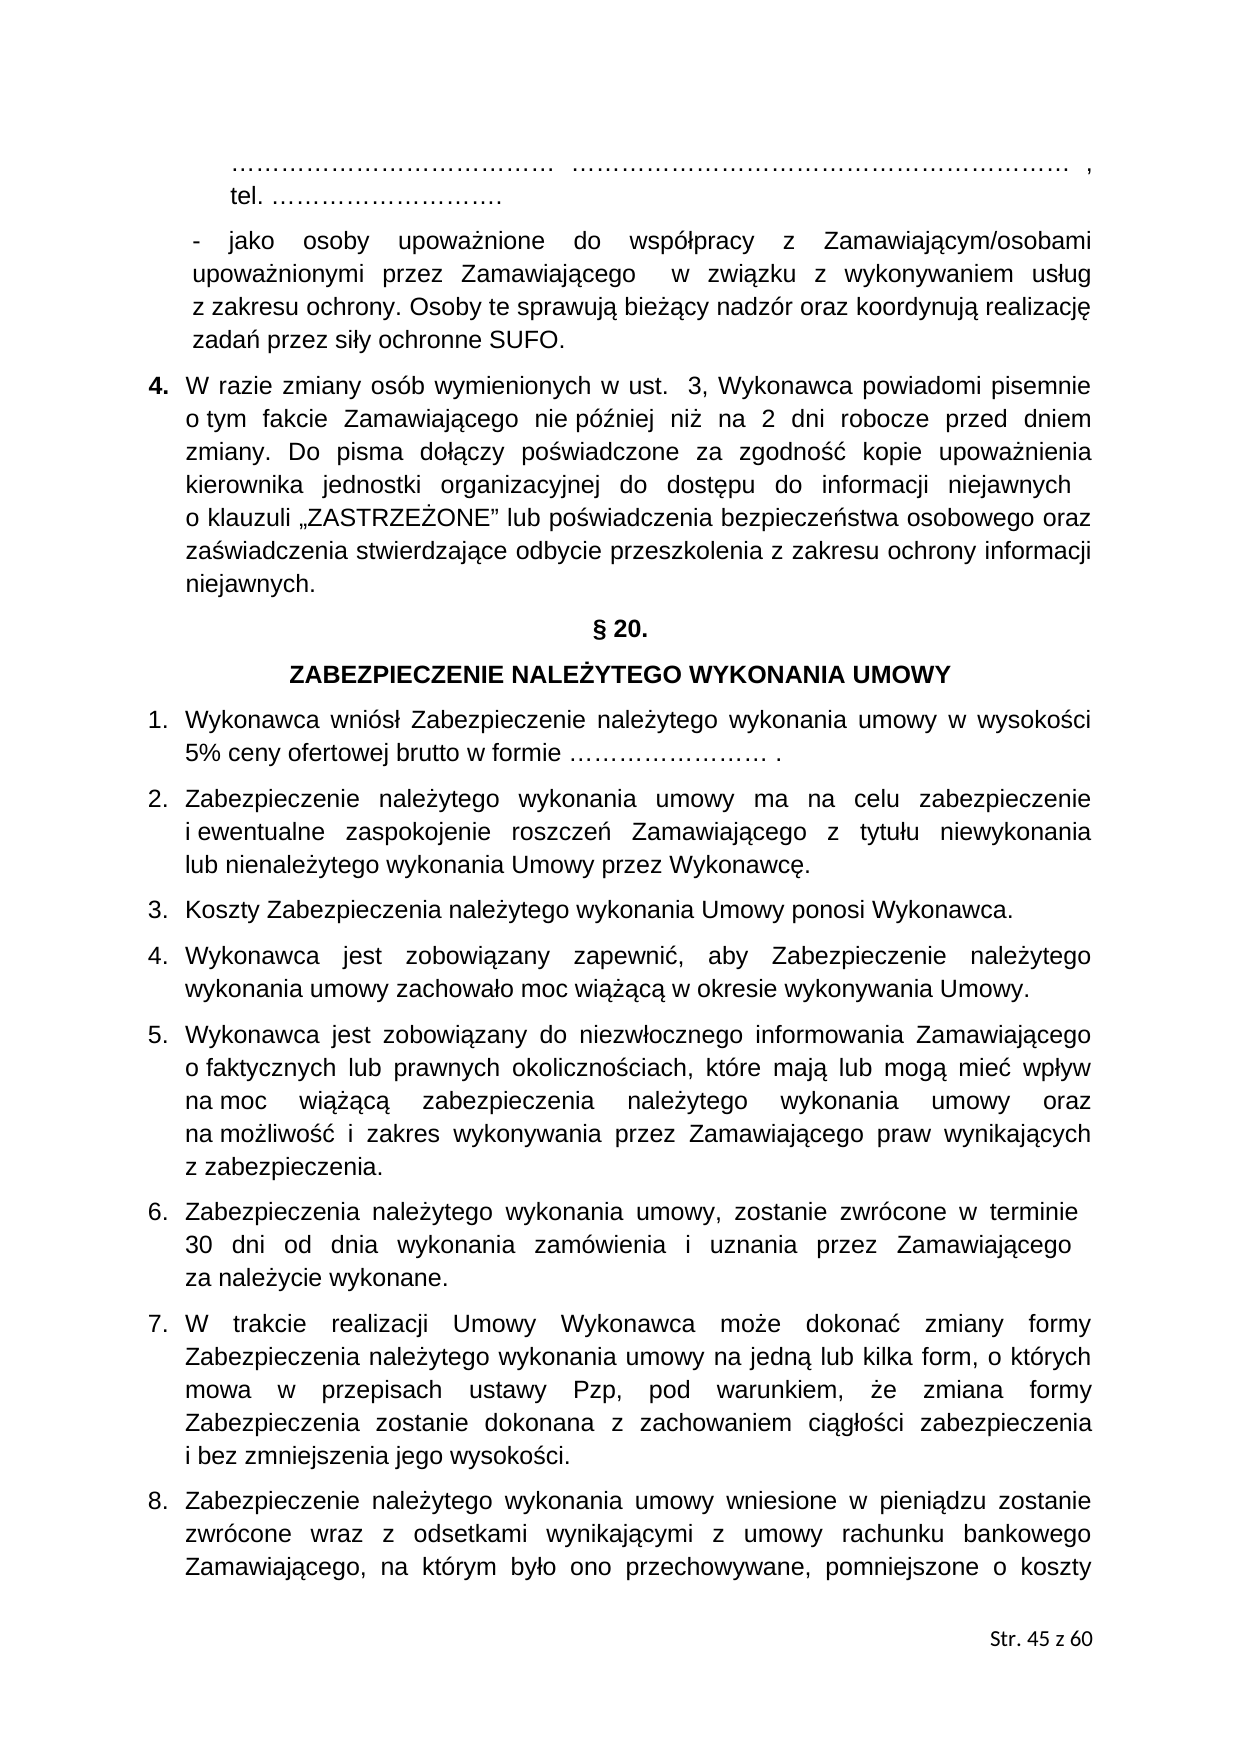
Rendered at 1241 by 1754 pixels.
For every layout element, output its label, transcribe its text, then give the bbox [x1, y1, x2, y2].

list Koszty Zabezpieczenia należytego wykonania Umowy ponosi Wykonawca. [148, 896, 1093, 924]
list Wykonawca jest zobowiązany do niezwłocznego informowania Zamawiającego o faktycznych lub prawnych okolicznościach, które mają lub mogą mieć wpływ na moc wiążącą zabezpieczenia należytego wykonania umowy oraz na możliwość i zakres wykonywania przez Zamawiającego praw wynikających z zabezpieczenia. [148, 1019, 1093, 1180]
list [148, 1486, 1093, 1581]
list Wykonawca wniósł Zabezpieczenie należytego wykonania umowy w wysokości 5% ceny ofertowej brutto w formie …………………… . [148, 705, 1093, 767]
list W trakcie realizacji Umowy Wykonawca może dokonać zmiany formy Zabezpieczenia należytego wykonania umowy na jedną lub kilka form, o których mowa w przepisach ustawy Pzp, pod warunkiem, że zmiana formy Zabezpieczenia zostanie dokonana z zachowaniem ciągłości zabezpieczenia i bez zmniejszenia jego wysokości. [148, 1309, 1093, 1469]
text - jako osoby upoważnione do współpracy z Zamawiającym/osobami upoważnionymi przez Zamawiającego w związku z wykonywaniem usług z zakresu ochrony. Osoby te sprawują bieżący nadzór oraz koordynują realizację zadań przez siły ochronne SUFO. [192, 226, 1093, 354]
list Wykonawca jest zobowiązany zapewnić, aby Zabezpieczenie należytego wykonania umowy zachowało moc wiążącą w okresie wykonywania Umowy. [148, 941, 1093, 1003]
list Zabezpieczenie należytego wykonania umowy ma na celu zabezpieczenie i ewentualne zaspokojenie roszczeń Zamawiającego z tytułu niewykonania lub nienależytego wykonania Umowy przez Wykonawcę. [148, 784, 1093, 879]
list Zabezpieczenia należytego wykonania umowy, zostanie zwrócone w terminie 30 dni od dnia wykonania zamówienia i uznania przez Zamawiającego za należycie wykonane. [148, 1197, 1093, 1292]
text ZABEZPIECZENIE NALEŻYTEGO WYKONANIA UMOWY [148, 660, 1093, 689]
text § 20. [148, 614, 1093, 643]
list W razie zmiany osób wymienionych w ust. 3, Wykonawca powiadomi pisemnie o tym fakcie Zamawiającego nie później niż na 2 dni robocze przed dniem zmiany. Do pisma dołączy poświadczone za zgodność kopie upoważnienia kierownika jednostki organizacyjnej do dostępu do informacji niejawnych o klauzuli „ZASTRZEŻONE” lub poświadczenia bezpieczeństwa osobowego oraz zaświadczenia stwierdzające odbycie przeszkolenia z zakresu ochrony informacji niejawnych. [148, 371, 1093, 598]
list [193, 148, 1093, 209]
